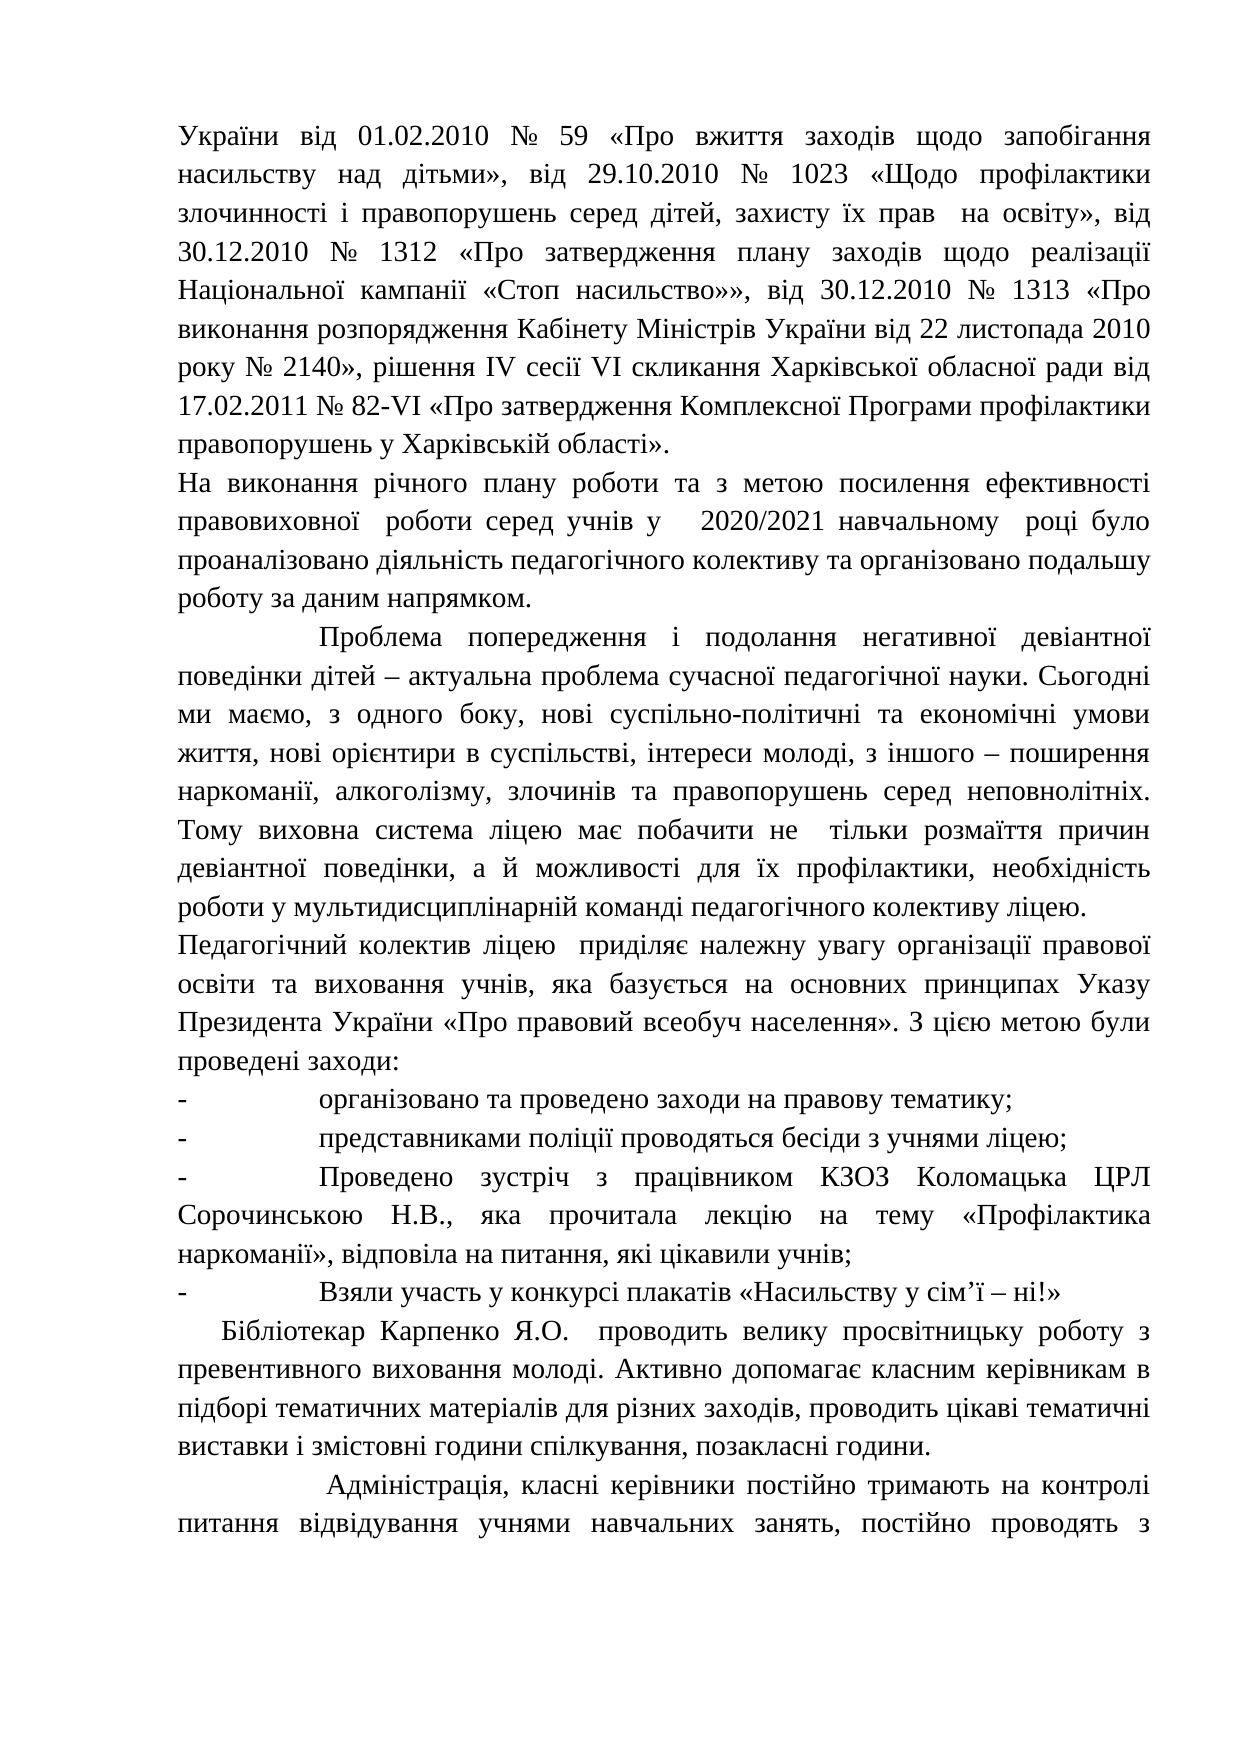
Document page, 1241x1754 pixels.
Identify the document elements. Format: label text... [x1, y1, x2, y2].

text На виконання річного плану роботи та з метою посилення ефективності правовиховної роботи серед учнів у 2020/2021 навчальному році було проаналізовано діяльність педагогічного колективу та організовано подальшу роботу за даним напрямком. [177, 465, 1152, 614]
text - представниками поліції проводяться бесіди з учнями ліцею; [177, 1120, 1152, 1154]
text Бібліотекар Карпенко Я.О. проводить велику просвітницьку роботу з превентивного виховання молоді. Активно допомагає класним керівникам в підборі тематичних матеріалів для різних заходів, проводить цікаві тематичні виставки і змістовні години спілкування, позакласні години. [177, 1313, 1152, 1462]
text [177, 1467, 1152, 1539]
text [177, 118, 1152, 460]
text - Проведено зустріч з працівником КЗОЗ Коломацька ЦРЛ Сорочинською Н.В., яка прочитала лекцію на тему «Профілактика наркоманії», відповіла на питання, які цікавили учнів; [177, 1159, 1152, 1269]
text Педагогічний колектив ліцею приділяє належну увагу організації правової освіти та виховання учнів, яка базується на основних принципах Указу Президента України «Про правовий всеобуч населення». З цією метою були проведені заходи: [177, 927, 1152, 1077]
text - Взяли участь у конкурсі плакатів «Насильству у сім’ї – ні!» [177, 1274, 1152, 1308]
text - організовано та проведено заходи на правову тематику; [177, 1082, 1152, 1115]
text Проблема попередження і подолання негативної девіантної поведінки дітей – актуальна проблема сучасної педагогічної науки. Сьогодні ми маємо, з одного боку, нові суспільно-політичні та економічні умови життя, нові орієнтири в суспільстві, інтереси молоді, з іншого – поширення наркоманії, алкоголізму, злочинів та правопорушень серед неповнолітніх. Тому виховна система ліцею має побачити не тільки розмаїття причин девіантної поведінки, а й можливості для їх профілактики, необхідність роботи у мультидисциплінарній команді педагогічного колективу ліцею. [177, 619, 1152, 922]
